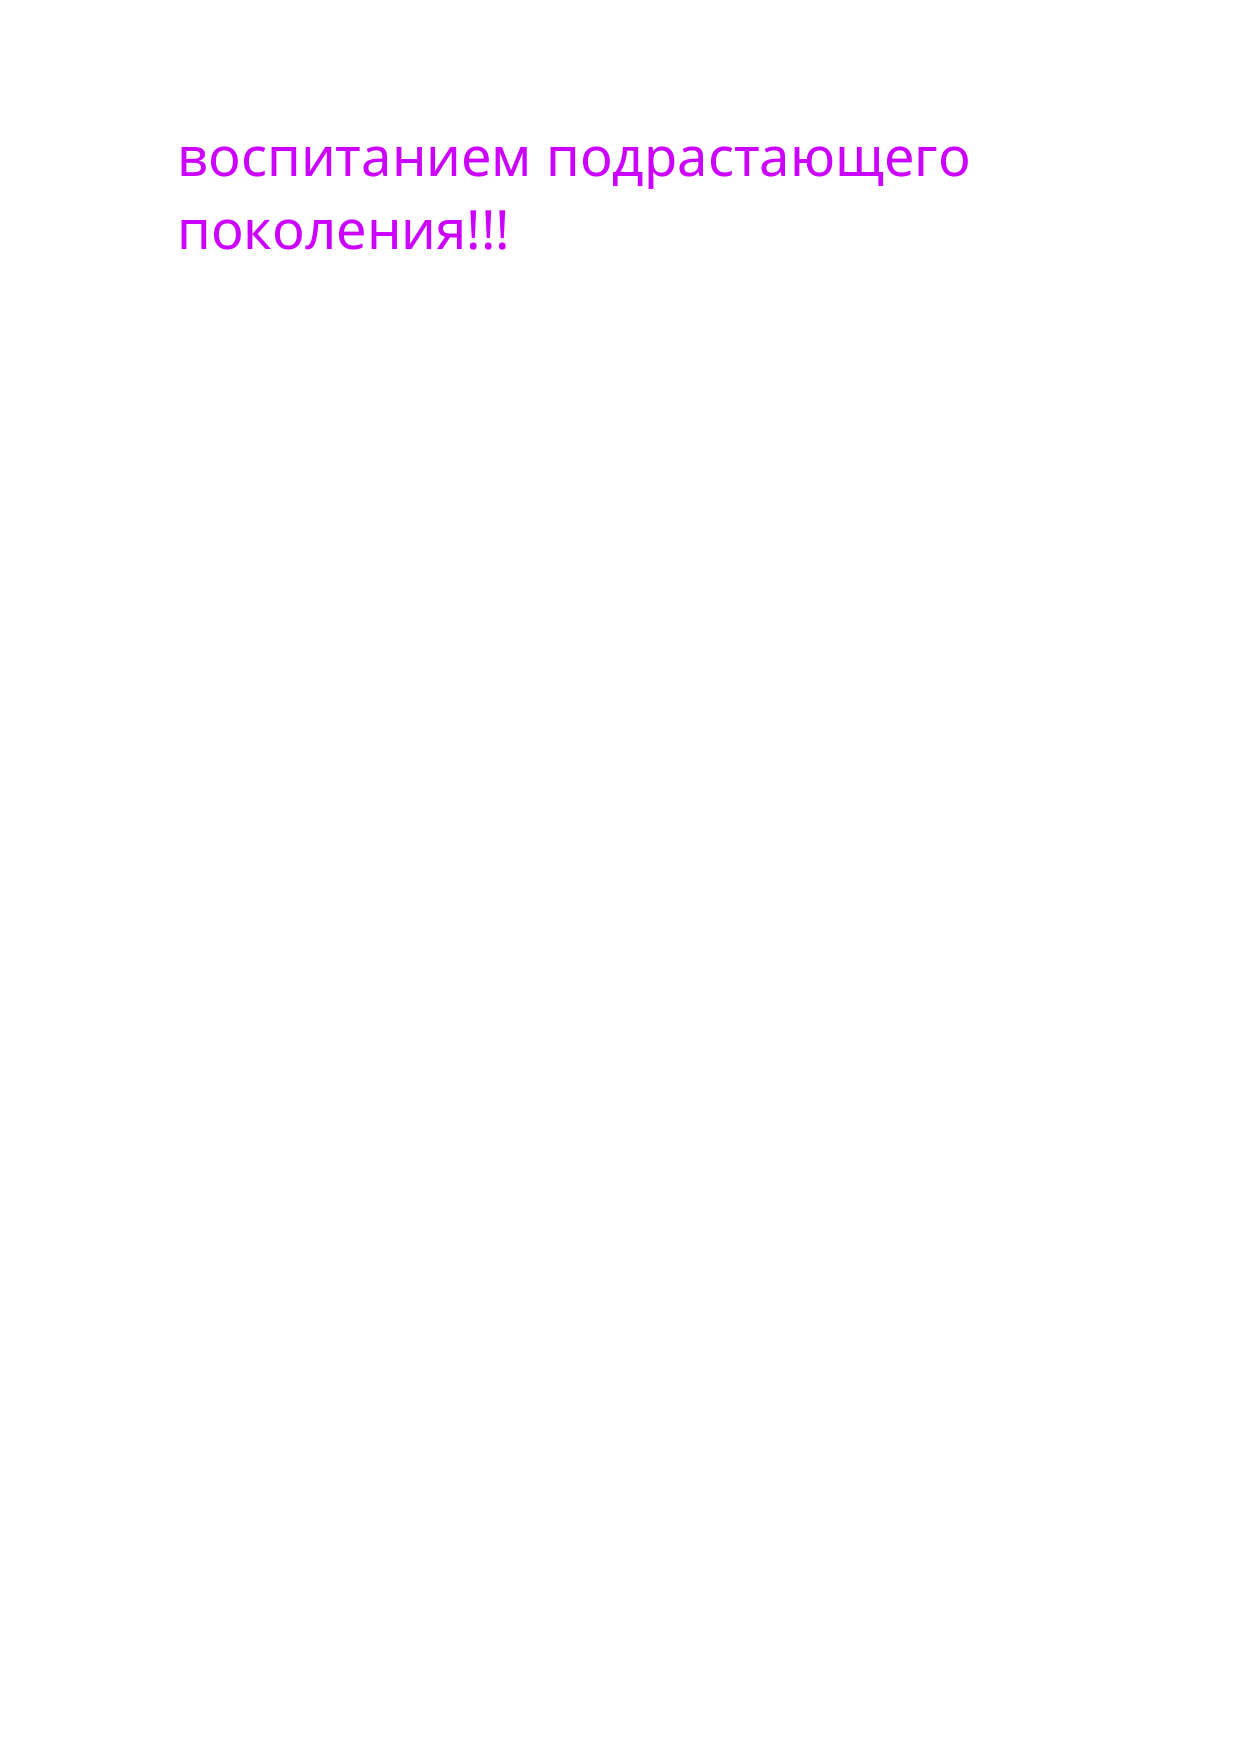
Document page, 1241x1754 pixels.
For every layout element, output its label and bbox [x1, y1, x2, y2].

text [177, 118, 1152, 266]
